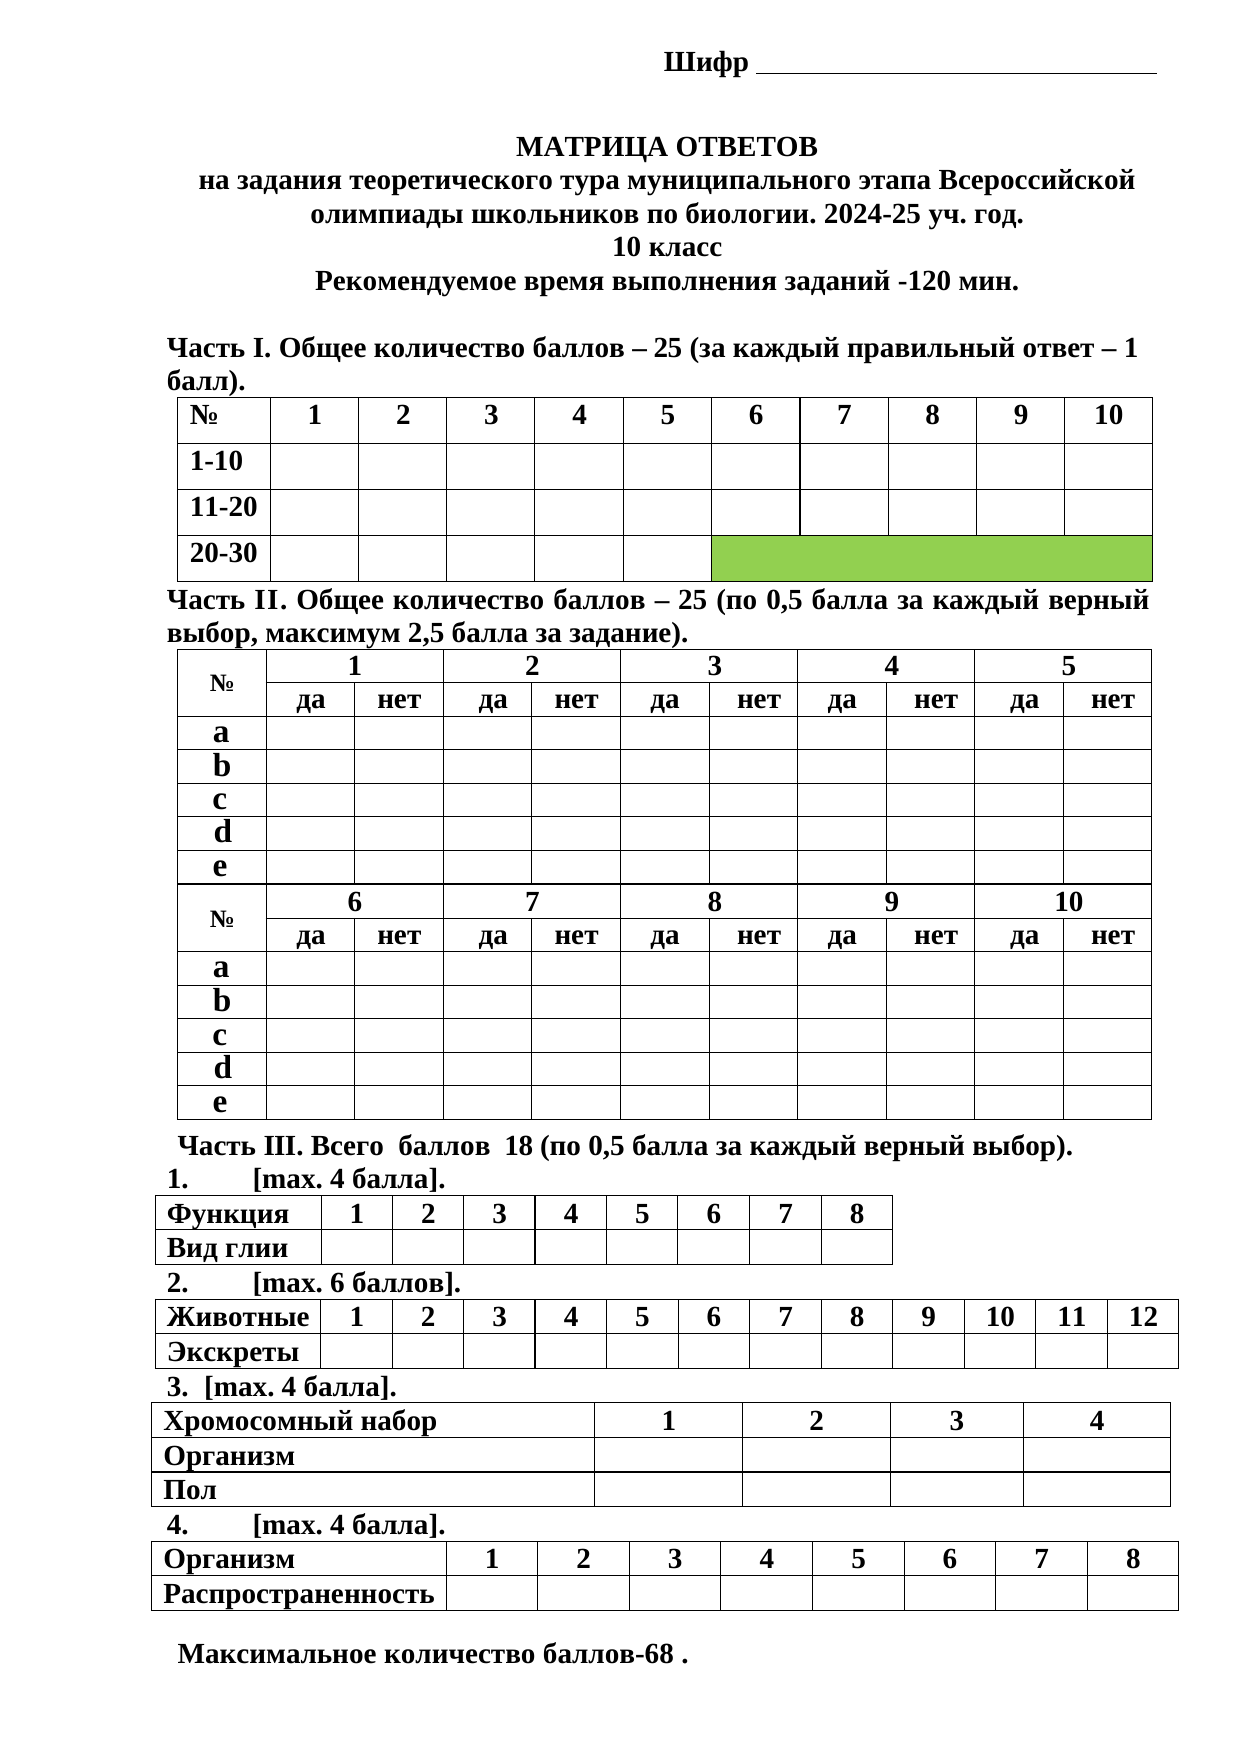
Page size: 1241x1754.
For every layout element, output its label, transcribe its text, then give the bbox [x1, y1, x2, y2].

table_cell [975, 817, 1063, 850]
table_cell Пол [152, 1473, 594, 1506]
table_cell [1024, 1473, 1170, 1506]
table_header 2 [444, 650, 620, 682]
table_cell [975, 851, 1063, 883]
table_header 12 [1108, 1300, 1178, 1333]
table_header № [178, 398, 270, 443]
table_cell [975, 1053, 1063, 1085]
table_cell [444, 1086, 531, 1119]
table_header 2 [743, 1403, 890, 1437]
table_header 3 [464, 1196, 534, 1229]
table_header 6 [712, 398, 799, 443]
text Часть II. Общее количество баллов – 25 (по 0,5 балла за каждый верный выбор, максимум 2,5 балла за задание). [167, 582, 1167, 649]
table_cell [889, 490, 976, 535]
table_header 2 [538, 1542, 629, 1575]
table_cell [798, 784, 886, 816]
table_cell [535, 536, 623, 581]
table_header 8 [822, 1196, 892, 1229]
table_cell [355, 817, 443, 850]
table_cell [710, 952, 797, 985]
table_header 5 [607, 1300, 678, 1333]
table_cell нет [710, 683, 797, 716]
table_cell [887, 1053, 974, 1085]
table_header 6 [905, 1542, 995, 1575]
table_cell нет [355, 683, 443, 716]
table_cell [801, 490, 888, 535]
table_cell [721, 1576, 812, 1610]
table_header 4 [535, 398, 623, 443]
table_cell [679, 1334, 749, 1368]
table_cell [444, 817, 531, 850]
table_cell [538, 1576, 629, 1610]
table_cell [535, 490, 623, 535]
table_cell [267, 952, 354, 985]
table_cell [267, 750, 354, 783]
table_cell 20-30 [178, 536, 270, 581]
list [max. 4 балла]. [167, 1507, 1167, 1541]
table_header 5 [975, 650, 1151, 682]
table_cell b [178, 750, 266, 783]
table_cell [444, 1053, 531, 1085]
table_header 7 [996, 1542, 1087, 1575]
table_cell [359, 444, 446, 489]
table_cell [710, 750, 797, 783]
table_cell [678, 1230, 749, 1264]
table_header 1 [447, 1542, 537, 1575]
table_header Функция [156, 1196, 321, 1229]
table_cell [975, 750, 1063, 783]
table_cell [267, 1086, 354, 1119]
table_cell нет [532, 683, 620, 716]
table_cell [321, 1334, 392, 1368]
table_cell [595, 1473, 742, 1506]
table_cell [1088, 1576, 1178, 1610]
table_cell [1064, 1019, 1151, 1052]
text 10 класс [167, 229, 1167, 263]
table_cell [750, 1230, 821, 1264]
table_cell [267, 1019, 354, 1052]
text Рекомендуемое время выполнения заданий -120 мин. [167, 263, 1167, 296]
table_cell [975, 952, 1063, 985]
table_cell [595, 1438, 742, 1471]
table_cell [393, 1334, 463, 1368]
table_cell [532, 952, 620, 985]
table_cell Организм [152, 1438, 594, 1471]
table_cell [621, 1019, 709, 1052]
table_header 11 [1036, 1300, 1107, 1333]
table_cell [621, 1086, 709, 1119]
table_cell [975, 986, 1063, 1018]
table_cell а [178, 717, 266, 749]
table_cell [1064, 784, 1151, 816]
table_cell [532, 1019, 620, 1052]
table_cell [977, 490, 1064, 535]
table_cell c [178, 784, 266, 816]
table_cell [1064, 750, 1151, 783]
table_cell [1064, 986, 1151, 1018]
table_cell [975, 1086, 1063, 1119]
table_header 2 [359, 398, 446, 443]
table_header 2 [393, 1300, 463, 1333]
table_cell [271, 490, 358, 535]
table_cell [1065, 490, 1152, 535]
table_header 4 [798, 650, 974, 682]
table_cell [996, 1576, 1087, 1610]
table_cell Распространенность [152, 1576, 446, 1610]
table_cell [444, 952, 531, 985]
table_cell [624, 444, 711, 489]
table_cell [630, 1576, 720, 1610]
table_cell [887, 952, 974, 985]
table_cell Вид глии [156, 1230, 321, 1264]
table_cell [1036, 1334, 1107, 1368]
table_cell [905, 1576, 995, 1610]
table_cell [891, 1438, 1023, 1471]
table_cell да [444, 683, 531, 716]
table_cell [975, 784, 1063, 816]
table_cell [1024, 1438, 1170, 1471]
table_cell [710, 986, 797, 1018]
table_cell [532, 1053, 620, 1085]
table_header 2 [393, 1196, 463, 1229]
table_cell c [178, 1019, 266, 1052]
table_cell [607, 1334, 678, 1368]
table_cell [621, 717, 709, 749]
table_cell [712, 536, 1152, 581]
table_cell [743, 1438, 890, 1471]
table_cell [1108, 1334, 1178, 1368]
table_cell [532, 784, 620, 816]
table_header 7 [750, 1300, 821, 1333]
table_cell [444, 1019, 531, 1052]
table_cell d [178, 1053, 266, 1085]
table_header 1 [267, 650, 443, 682]
table_cell [355, 952, 443, 985]
table_cell [710, 817, 797, 850]
list [max. 4 балла]. [167, 1369, 1167, 1402]
text Часть III. Всего баллов 18 (по 0,5 балла за каждый верный выбор). [177, 1128, 1167, 1161]
table_cell [798, 1019, 886, 1052]
table_cell [977, 444, 1064, 489]
table_header 3 [891, 1403, 1023, 1437]
table_cell [536, 1230, 606, 1264]
table_cell e [178, 1086, 266, 1119]
table_header 6 [679, 1300, 749, 1333]
table_cell [712, 490, 799, 535]
table_cell [355, 851, 443, 883]
table_header 5 [624, 398, 711, 443]
table_cell [621, 1053, 709, 1085]
table_cell [322, 1230, 392, 1264]
table_cell [355, 986, 443, 1018]
table_cell [822, 1334, 892, 1368]
table_cell да [621, 919, 709, 951]
table_cell [355, 750, 443, 783]
text на задания теоретического тура муниципального этапа Всероссийской олимпиады школьников по биологии. 2024-25 уч. год. [167, 162, 1167, 229]
table_cell [743, 1473, 890, 1506]
table_cell [798, 817, 886, 850]
table_cell [621, 817, 709, 850]
table_cell [271, 444, 358, 489]
table_cell [267, 851, 354, 883]
table_cell [1064, 851, 1151, 883]
table_header 1 [595, 1403, 742, 1437]
table_cell [444, 784, 531, 816]
table_cell [393, 1230, 463, 1264]
table_cell [798, 717, 886, 749]
table_cell [710, 717, 797, 749]
table_cell [975, 1019, 1063, 1052]
table_cell [267, 1053, 354, 1085]
table_cell d [178, 817, 266, 850]
text Максимальное количество баллов-68 . [177, 1637, 1167, 1670]
table_cell [532, 986, 620, 1018]
table_cell [532, 717, 620, 749]
table_cell [887, 1086, 974, 1119]
table_cell [798, 986, 886, 1018]
table_cell нет [710, 919, 797, 951]
table_cell b [178, 986, 266, 1018]
table_cell нет [1064, 683, 1151, 716]
table_cell [355, 1086, 443, 1119]
table_cell e [178, 851, 266, 883]
table_cell [447, 490, 534, 535]
table_cell [532, 750, 620, 783]
table_cell [801, 444, 888, 489]
table_cell да [267, 683, 354, 716]
table_cell [536, 1334, 606, 1368]
table_cell [887, 717, 974, 749]
table_cell [464, 1334, 534, 1368]
table_cell [822, 1230, 892, 1264]
table_cell [355, 717, 443, 749]
table_cell [798, 750, 886, 783]
table_cell [355, 1053, 443, 1085]
table_cell [267, 986, 354, 1018]
list [max. 6 баллов]. [167, 1265, 1167, 1298]
table_header 4 [721, 1542, 812, 1575]
table_cell [1064, 1053, 1151, 1085]
table_cell [891, 1473, 1023, 1506]
table_header 9 [798, 885, 974, 918]
table_header 10 [975, 885, 1151, 918]
table_cell [889, 444, 976, 489]
table_cell [710, 1053, 797, 1085]
table_header 8 [621, 885, 797, 918]
table_cell [532, 1086, 620, 1119]
table_cell [355, 1019, 443, 1052]
table_cell да [798, 919, 886, 951]
table_cell [887, 817, 974, 850]
table_cell [447, 536, 534, 581]
table_header 7 [750, 1196, 821, 1229]
table_cell [887, 750, 974, 783]
table_header 1 [321, 1300, 392, 1333]
table_cell [887, 851, 974, 883]
table_cell да [798, 683, 886, 716]
table_cell [1064, 952, 1151, 985]
table_header 9 [977, 398, 1064, 443]
table_cell [887, 986, 974, 1018]
table_cell [444, 986, 531, 1018]
table_cell [607, 1230, 677, 1264]
table_cell [893, 1334, 964, 1368]
table_header 10 [965, 1300, 1035, 1333]
table_cell [355, 784, 443, 816]
table_header 1 [271, 398, 358, 443]
table_cell [535, 444, 623, 489]
table_header № [178, 885, 266, 951]
table_cell [1065, 444, 1152, 489]
table_header Животные [156, 1300, 320, 1333]
table_header 8 [822, 1300, 892, 1333]
table_header 4 [536, 1300, 606, 1333]
table_cell [710, 1019, 797, 1052]
table_header 7 [444, 885, 620, 918]
table_cell нет [1064, 919, 1151, 951]
table_cell [813, 1576, 904, 1610]
table_cell [464, 1230, 534, 1264]
table_cell [624, 490, 711, 535]
table_header 5 [813, 1542, 904, 1575]
table_header 3 [447, 398, 534, 443]
table_header 8 [889, 398, 976, 443]
table_header 1 [322, 1196, 392, 1229]
table_cell [532, 817, 620, 850]
table_cell да [267, 919, 354, 951]
table_cell да [444, 919, 531, 951]
table_cell [798, 1086, 886, 1119]
table_cell 11-20 [178, 490, 270, 535]
table_cell [621, 784, 709, 816]
table_cell [447, 1576, 537, 1610]
table_cell [359, 536, 446, 581]
table_cell да [621, 683, 709, 716]
table_header 9 [893, 1300, 964, 1333]
table_cell [444, 851, 531, 883]
table_cell нет [887, 919, 974, 951]
table_header 3 [630, 1542, 720, 1575]
table_header 10 [1065, 398, 1152, 443]
table_cell нет [532, 919, 620, 951]
table_cell [621, 986, 709, 1018]
text Часть I. Общее количество баллов – 25 (за каждый правильный ответ – 1 балл). [167, 330, 1167, 397]
table_header 6 [267, 885, 443, 918]
text Шифр [664, 44, 1167, 78]
table_cell [532, 851, 620, 883]
table_cell [1064, 717, 1151, 749]
table_cell [887, 1019, 974, 1052]
list [max. 4 балла]. [167, 1161, 1167, 1195]
table_cell [621, 750, 709, 783]
table_cell [267, 717, 354, 749]
table_cell [267, 817, 354, 850]
table_cell нет [887, 683, 974, 716]
table_header Хромосомный набор [152, 1403, 594, 1437]
table_cell [798, 1053, 886, 1085]
table_cell [444, 750, 531, 783]
table_header 4 [536, 1196, 606, 1229]
table_cell [447, 444, 534, 489]
table_cell да [975, 683, 1063, 716]
table_cell [359, 490, 446, 535]
table_cell 1-10 [178, 444, 270, 489]
table_cell [624, 536, 711, 581]
table_header 4 [1024, 1403, 1170, 1437]
table_cell [621, 952, 709, 985]
table_cell Экскреты [156, 1334, 320, 1368]
table_cell [710, 1086, 797, 1119]
table_cell [710, 784, 797, 816]
table_cell а [178, 952, 266, 985]
table_header 7 [801, 398, 888, 443]
table_cell да [975, 919, 1063, 951]
table_cell [965, 1334, 1035, 1368]
table_cell [1064, 1086, 1151, 1119]
table_cell [267, 784, 354, 816]
table_cell [750, 1334, 821, 1368]
table_cell [710, 851, 797, 883]
table_header 8 [1088, 1542, 1178, 1575]
table_header 3 [464, 1300, 534, 1333]
table_cell [887, 784, 974, 816]
table_cell [444, 717, 531, 749]
table_header 5 [607, 1196, 677, 1229]
table_header Организм [152, 1542, 446, 1575]
table_header 6 [678, 1196, 749, 1229]
table_cell [271, 536, 358, 581]
table_cell [798, 851, 886, 883]
table_cell нет [355, 919, 443, 951]
table_header № [178, 650, 266, 716]
table_cell [975, 717, 1063, 749]
table_header 3 [621, 650, 797, 682]
table_cell [621, 851, 709, 883]
table_cell [712, 444, 799, 489]
table_cell [1064, 817, 1151, 850]
text МАТРИЦА ОТВЕТОВ [167, 129, 1167, 162]
table_cell [798, 952, 886, 985]
